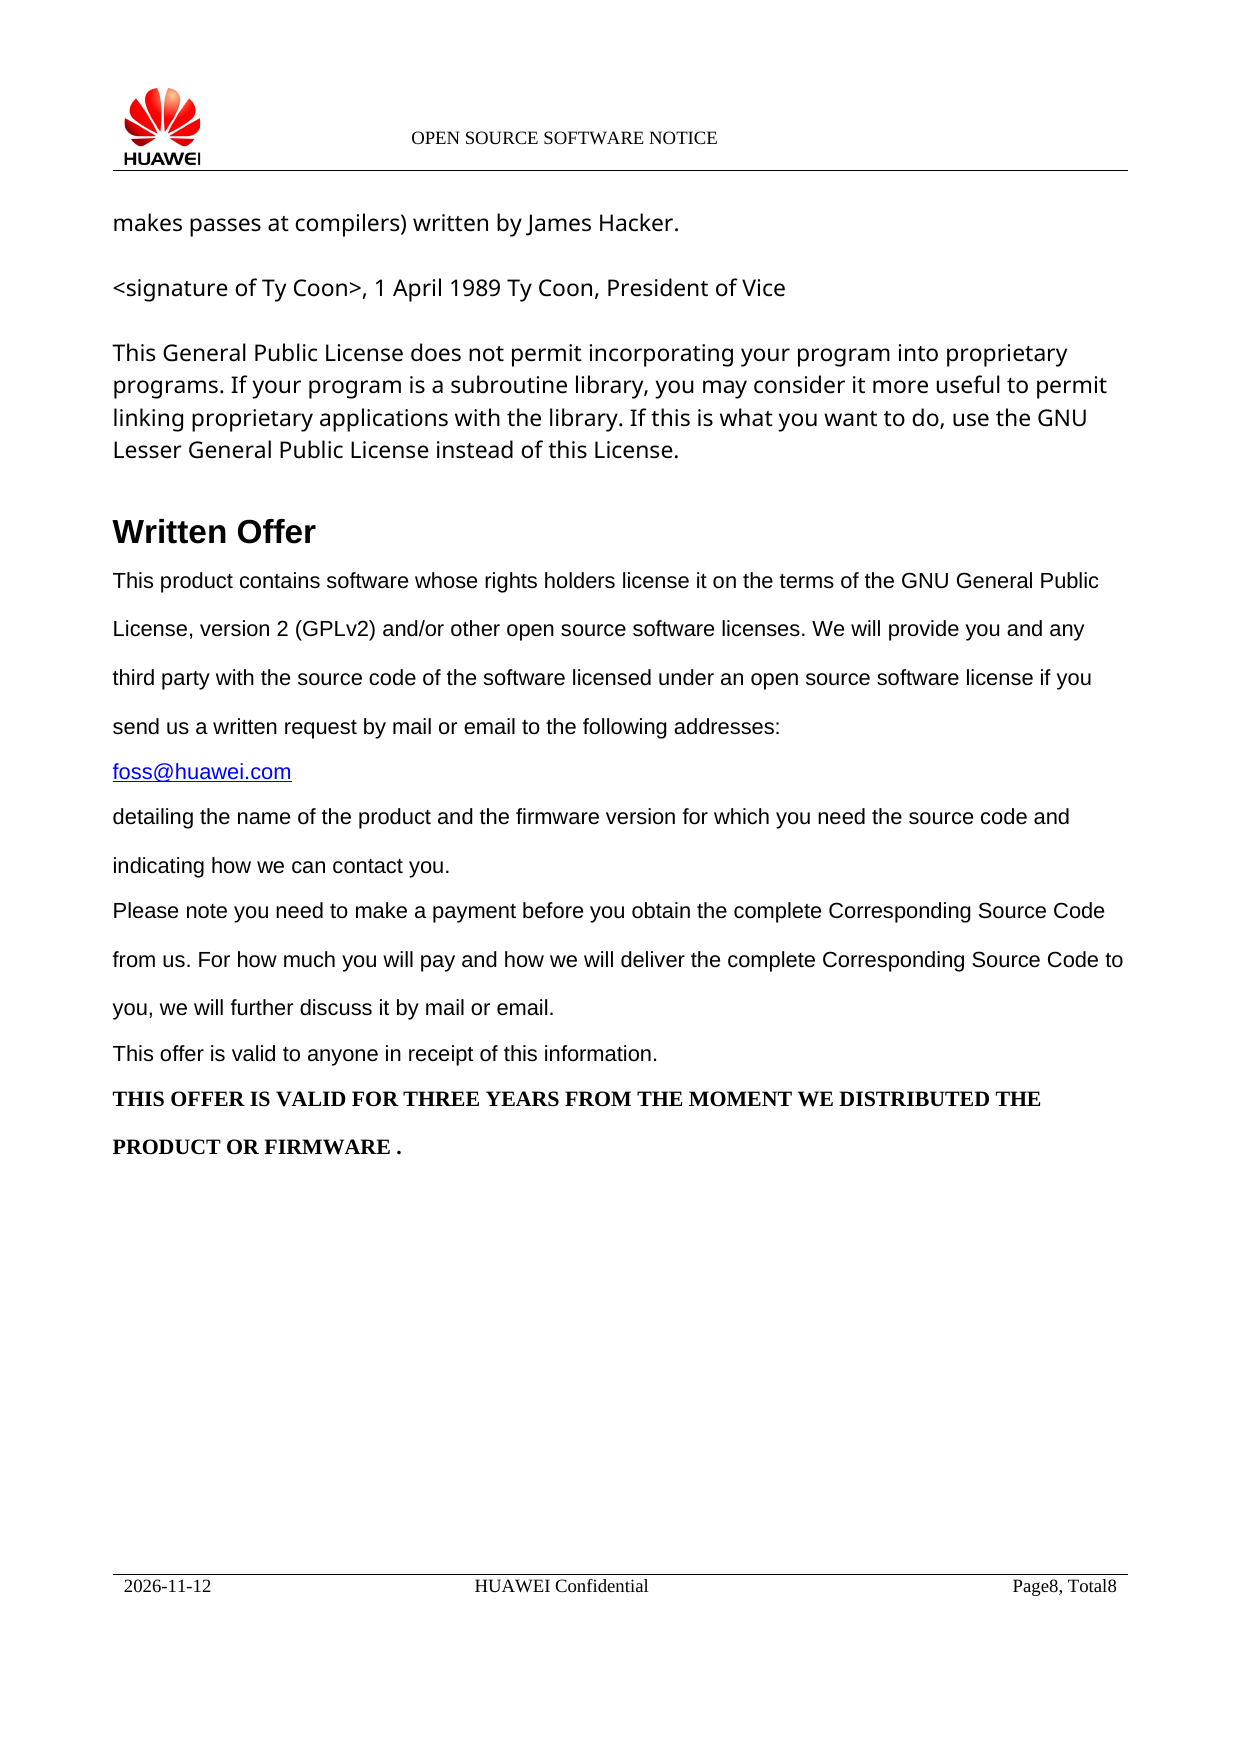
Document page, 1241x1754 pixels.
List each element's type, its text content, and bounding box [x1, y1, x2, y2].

text Yoyodyne, Inc., hereby disclaims all copyright interest in the program `Gnomovision' (which makes passes at compilers) written by James Hacker. [112, 206, 1128, 239]
text foss@huawei.com [112, 755, 1128, 788]
text This offer is valid for three years from the moment we distributed the product or firmware . [112, 1082, 1128, 1163]
text <signature of Ty Coon>, 1 April 1989 Ty Coon, President of Vice [112, 271, 1128, 304]
text This General Public License does not permit incorporating your program into proprietary programs. If your program is a subroutine library, you may consider it more useful to permit linking proprietary applications with the library. If this is what you want to do, use the GNU Lesser General Public License instead of this License. [112, 336, 1128, 466]
text This offer is valid to anyone in receipt of this information. [112, 1037, 1128, 1069]
text This product contains software whose rights holders license it on the terms of the GNU General Public License, version 2 (GPLv2) and/or other open source software licenses. We will provide you and any third party with the source code of the software licensed under an open source software license if you send us a written request by mail or email to the following addresses: [112, 564, 1128, 743]
text Please note you need to make a payment before you obtain the complete Corresponding Source Code from us. For how much you will pay and how we will deliver the complete Corresponding Source Code to you, we will further discuss it by mail or email. [112, 894, 1128, 1024]
text detailing the name of the product and the firmware version for which you need the source code and indicating how we can contact you. [112, 800, 1128, 882]
text Written Offer [112, 499, 1128, 564]
picture [124, 88, 201, 165]
